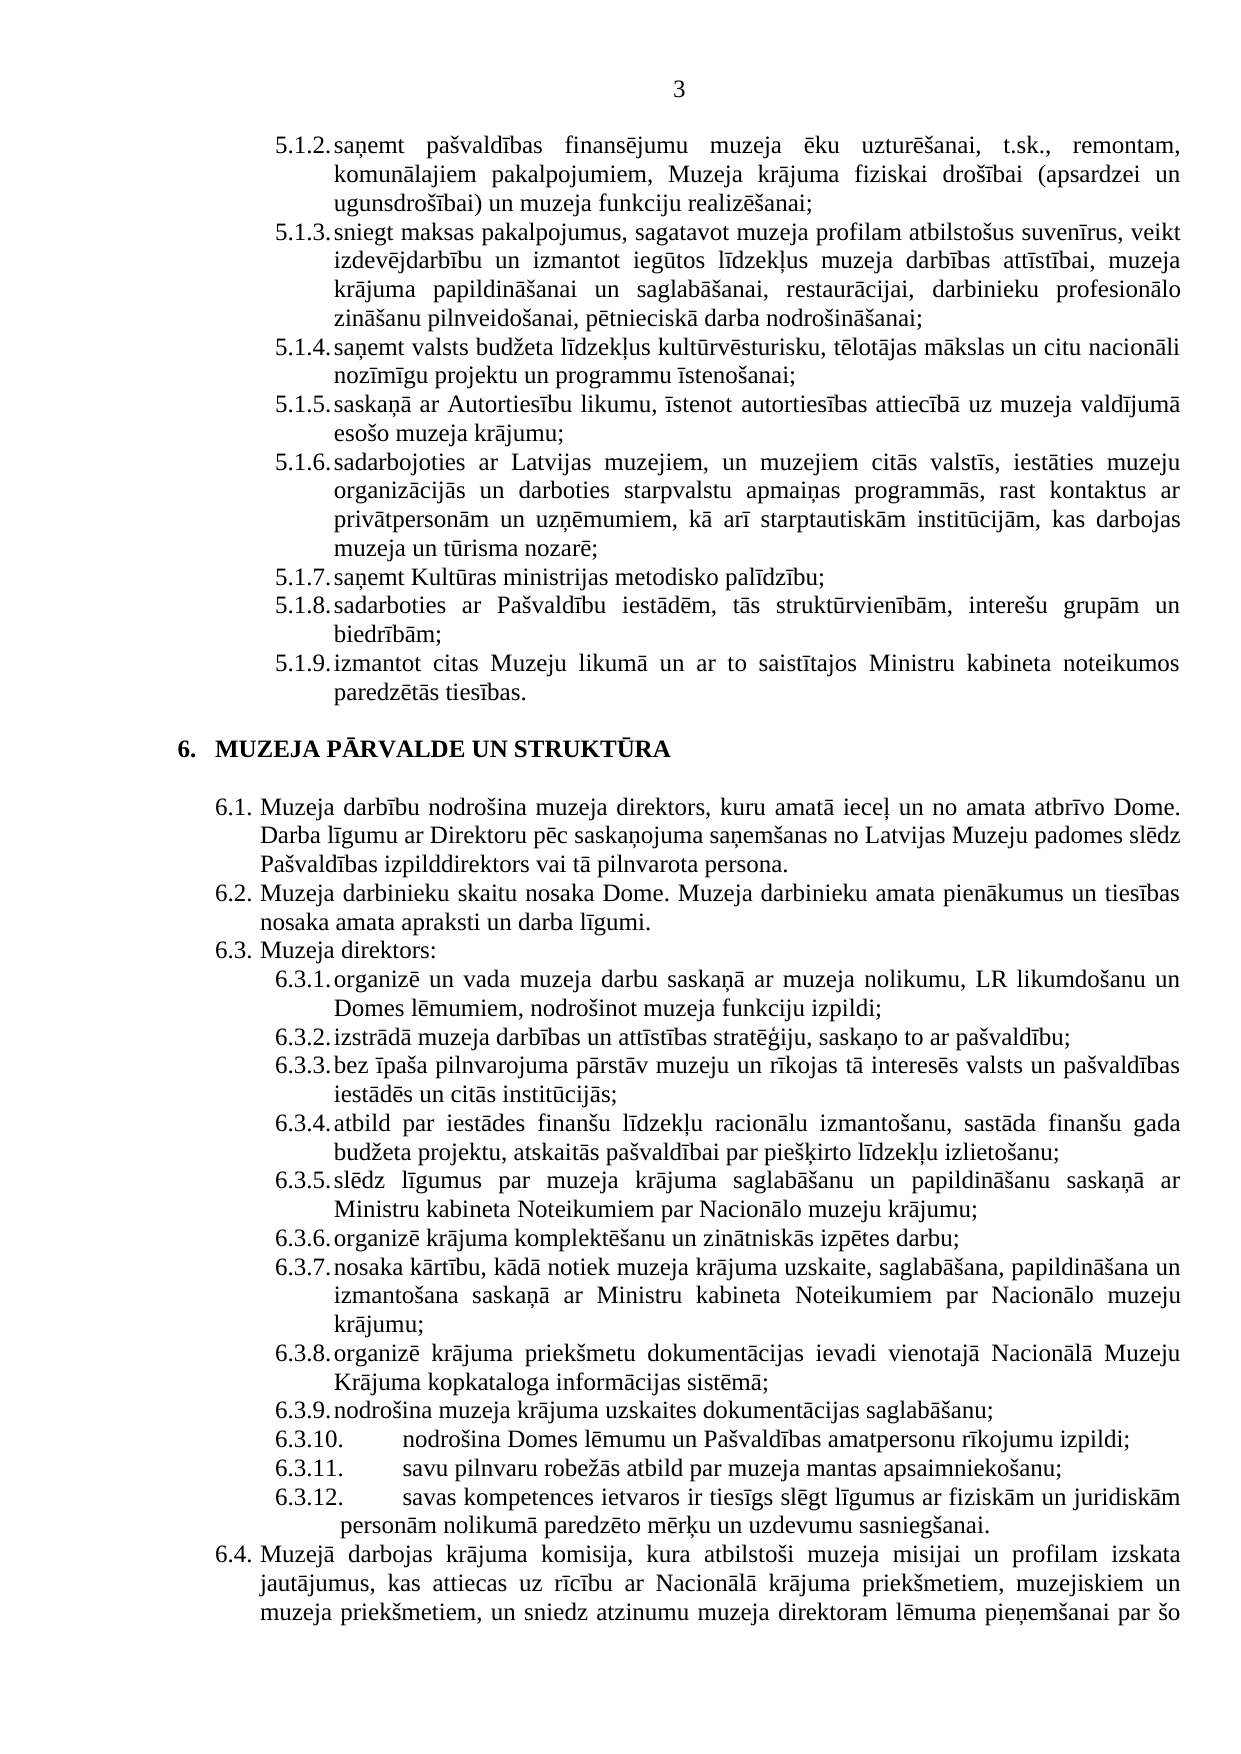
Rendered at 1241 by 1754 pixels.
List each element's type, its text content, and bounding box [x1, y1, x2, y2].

list sniegt maksas pakalpojumus, sagatavot muzeja profilam atbilstošus suvenīrus, veikt izdevējdarbību un izmantot iegūtos līdzekļus muzeja darbības attīstībai, muzeja krājuma papildināšanai un saglabāšanai, restaurācijai, darbinieku profesionālo zināšanu pilnveidošanai, pētnieciskā darba nodrošināšanai; [275, 217, 1181, 332]
list bez īpaša pilnvarojuma pārstāv muzeju un rīkojas tā interesēs valsts un pašvaldības iestādēs un citās institūcijās; [275, 1051, 1181, 1108]
list organizē krājuma komplektēšanu un zinātniskās izpētes darbu; [275, 1223, 1181, 1252]
list slēdz līgumus par muzeja krājuma saglabāšanu un papildināšanu saskaņā ar Ministru kabineta Noteikumiem par Nacionālo muzeju krājumu; [275, 1166, 1181, 1223]
list atbild par iestādes finanšu līdzekļu racionālu izmantošanu, sastāda finanšu gada budžeta projektu, atskaitās pašvaldībai par piešķirto līdzekļu izlietošanu; [275, 1108, 1181, 1166]
list saņemt Kultūras ministrijas metodisko palīdzību; [275, 562, 1181, 591]
list organizē krājuma priekšmetu dokumentācijas ievadi vienotajā Nacionālā Muzeju Krājuma kopkataloga informācijas sistēmā; [275, 1338, 1181, 1396]
list nosaka kārtību, kādā notiek muzeja krājuma uzskaite, saglabāšana, papildināšana un izmantošana saskaņā ar Ministru kabineta Noteikumiem par Nacionālo muzeju krājumu; [275, 1252, 1181, 1338]
list Muzeja darbību nodrošina muzeja direktors, kuru amatā ieceļ un no amata atbrīvo Dome. Darba līgumu ar Direktoru pēc saskaņojuma saņemšanas no Latvijas Muzeju padomes slēdz Pašvaldības izpilddirektors vai tā pilnvarota persona. [215, 792, 1181, 878]
list saņemt valsts budžeta līdzekļus kultūrvēsturisku, tēlotājas mākslas un citu nacionāli nozīmīgu projektu un programmu īstenošanai; [275, 332, 1181, 389]
list izstrādā muzeja darbības un attīstības stratēģiju, saskaņo to ar pašvaldību; [275, 1022, 1181, 1051]
list izmantot citas Muzeju likumā un ar to saistītajos Ministru kabineta noteikumos paredzētās tiesības. [275, 648, 1181, 706]
list organizē un vada muzeja darbu saskaņā ar muzeja nolikumu, LR likumdošanu un Domes lēmumiem, nodrošinot muzeja funkciju izpildi; [275, 964, 1181, 1022]
list Muzeja darbinieku skaitu nosaka Dome. Muzeja darbinieku amata pienākumus un tiesības nosaka amata apraksti un darba līgumi. [215, 878, 1181, 936]
list MUZEJA PĀRVALDE UN STRUKTŪRA [177, 734, 1181, 763]
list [215, 1539, 1181, 1626]
list sadarbojoties ar Latvijas muzejiem, un muzejiem citās valstīs, iestāties muzeju organizācijās un darboties starpvalstu apmaiņas programmās, rast kontaktus ar privātpersonām un uzņēmumiem, kā arī starptautiskām institūcijām, kas darbojas muzeja un tūrisma nozarē; [275, 447, 1181, 562]
list nodrošina Domes lēmumu un Pašvaldības amatpersonu rīkojumu izpildi; [275, 1424, 1181, 1453]
list saskaņā ar Autortiesību likumu, īstenot autortiesības attiecībā uz muzeja valdījumā esošo muzeja krājumu; [275, 389, 1181, 447]
list Muzeja direktors: [215, 936, 1181, 964]
list nodrošina muzeja krājuma uzskaites dokumentācijas saglabāšanu; [275, 1396, 1181, 1424]
list savas kompetences ietvaros ir tiesīgs slēgt līgumus ar fiziskām un juridiskām personām nolikumā paredzēto mērķu un uzdevumu sasniegšanai. [275, 1482, 1181, 1539]
list sadarboties ar Pašvaldību iestādēm, tās struktūrvienībām, interešu grupām un biedrībām; [275, 591, 1181, 648]
list savu pilnvaru robežās atbild par muzeja mantas apsaimniekošanu; [275, 1453, 1181, 1482]
list saņemt pašvaldības finansējumu muzeja ēku uzturēšanai, t.sk., remontam, komunālajiem pakalpojumiem, Muzeja krājuma fiziskai drošībai (apsardzei un ugunsdrošībai) un muzeja funkciju realizēšanai; [275, 131, 1181, 217]
